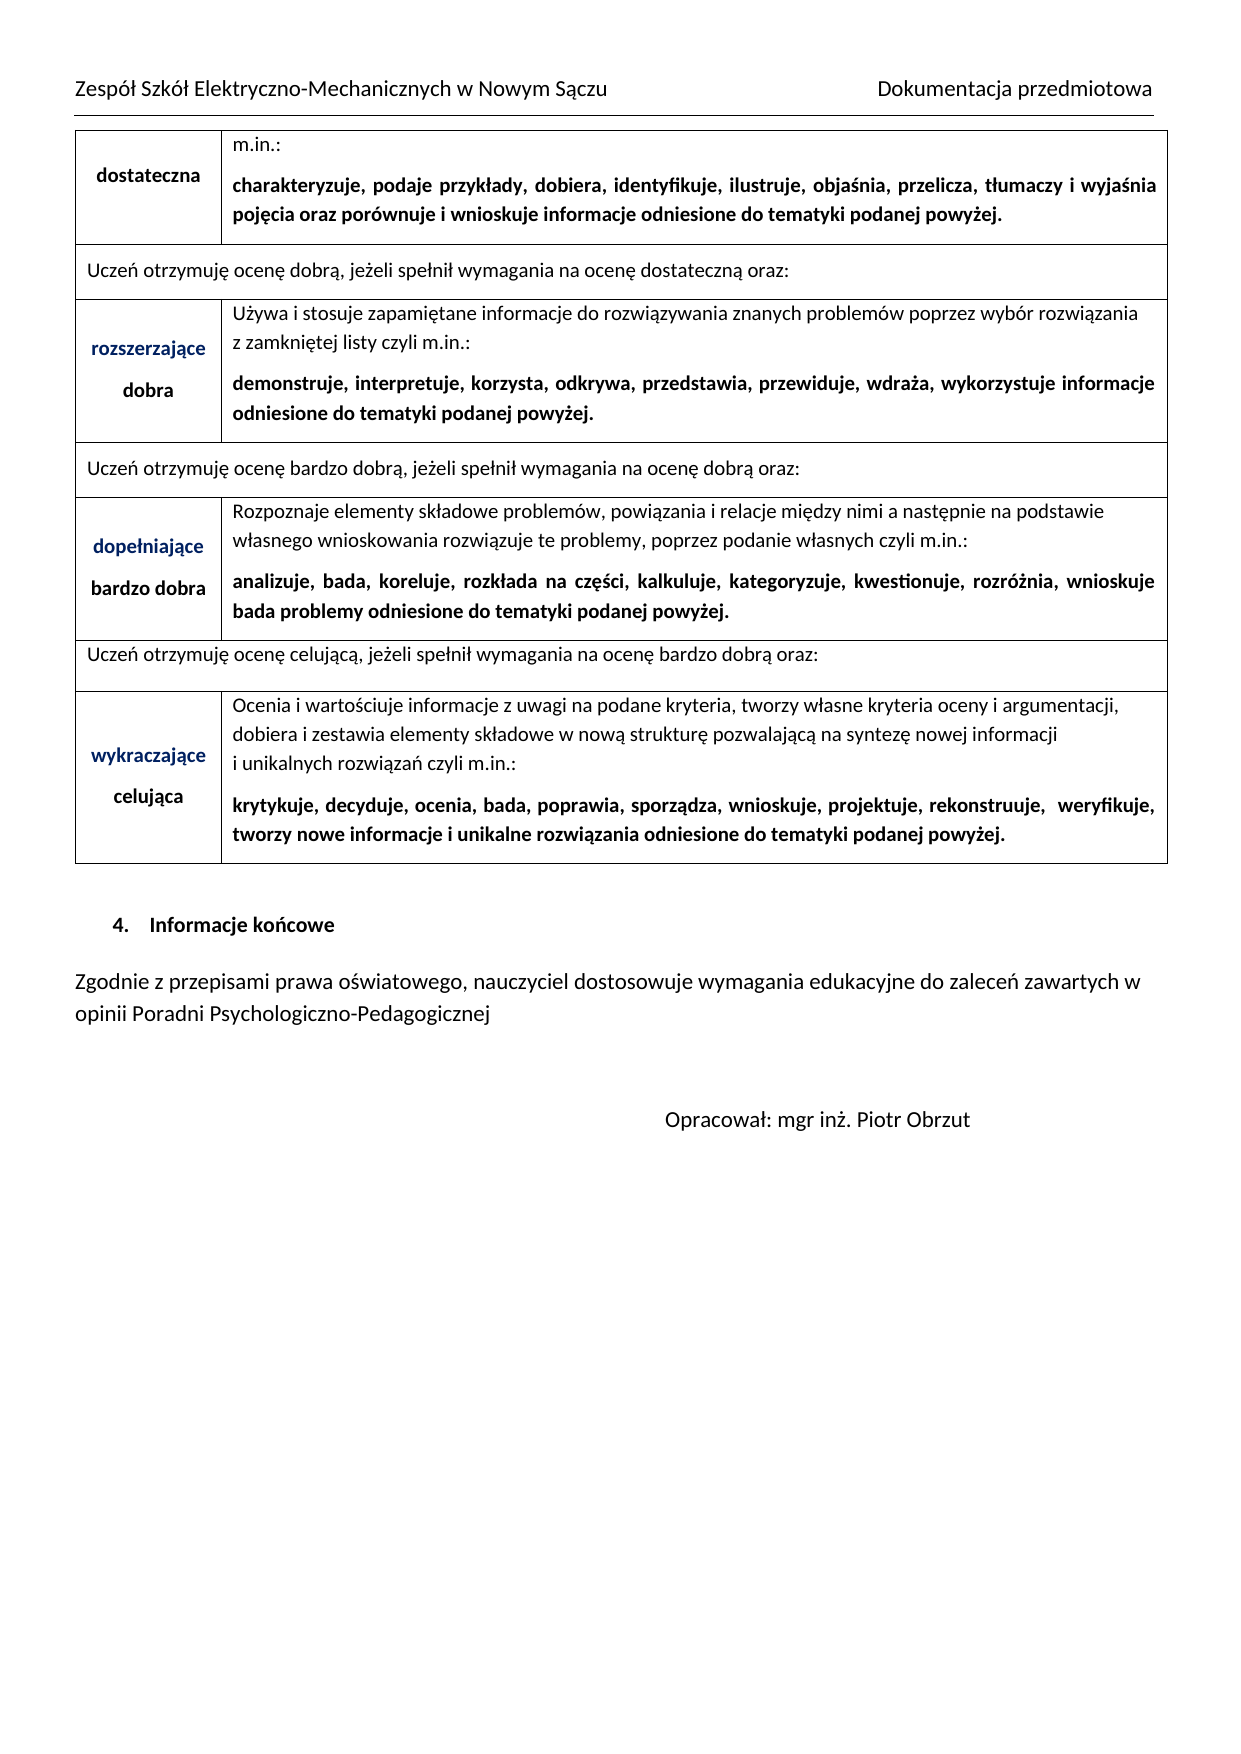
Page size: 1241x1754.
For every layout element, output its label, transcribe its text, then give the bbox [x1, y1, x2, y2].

table_cell Używa i stosuje zapamiętane informacje do rozwiązywania znanych problemów poprzez wybór rozwiązania z zamkniętej listy czyli m.in.: demonstruje, interpretuje, korzysta, odkrywa, przedstawia, przewiduje, wdraża, wykorzystuje informacje odniesione do tematyki podanej powyżej. [222, 300, 1167, 442]
list Informacje końcowe [112, 911, 1165, 937]
table_cell dopełniające bardzo dobra [76, 498, 221, 640]
table_cell wykraczające celująca [76, 692, 221, 863]
table_cell rozszerzające dobra [76, 300, 221, 442]
table_cell Ocenia i wartościuje informacje z uwagi na podane kryteria, tworzy własne kryteria oceny i argumentacji, dobiera i zestawia elementy składowe w nową strukturę pozwalającą na syntezę nowej informacji i unikalnych rozwiązań czyli m.in.: krytykuje, decyduje, ocenia, bada, poprawia, sporządza, wnioskuje, projektuje, rekonstruuje, weryfikuje, tworzy nowe informacje i unikalne rozwiązania odniesione do tematyki podanej powyżej. [222, 692, 1167, 863]
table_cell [76, 131, 221, 243]
table_cell Uczeń otrzymuję ocenę dobrą, jeżeli spełnił wymagania na ocenę dostateczną oraz: [76, 245, 1167, 299]
text Zgodnie z przepisami prawa oświatowego, nauczyciel dostosowuje wymagania edukacyjne do zaleceń zawartych w opinii Poradni Psychologiczno-Pedagogicznej [75, 967, 1165, 1028]
table_cell Rozpoznaje elementy składowe problemów, powiązania i relacje między nimi a następnie na podstawie własnego wnioskowania rozwiązuje te problemy, poprzez podanie własnych czyli m.in.: analizuje, bada, koreluje, rozkłada na części, kalkuluje, kategoryzuje, kwestionuje, rozróżnia, wnioskuje bada problemy odniesione do tematyki podanej powyżej. [222, 498, 1167, 640]
text Opracował: mgr inż. Piotr Obrzut [591, 1106, 1165, 1134]
table_cell Uczeń otrzymuję ocenę celującą, jeżeli spełnił wymagania na ocenę bardzo dobrą oraz: [76, 641, 1167, 691]
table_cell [222, 131, 1167, 243]
table_cell Uczeń otrzymuję ocenę bardzo dobrą, jeżeli spełnił wymagania na ocenę dobrą oraz: [76, 443, 1167, 497]
